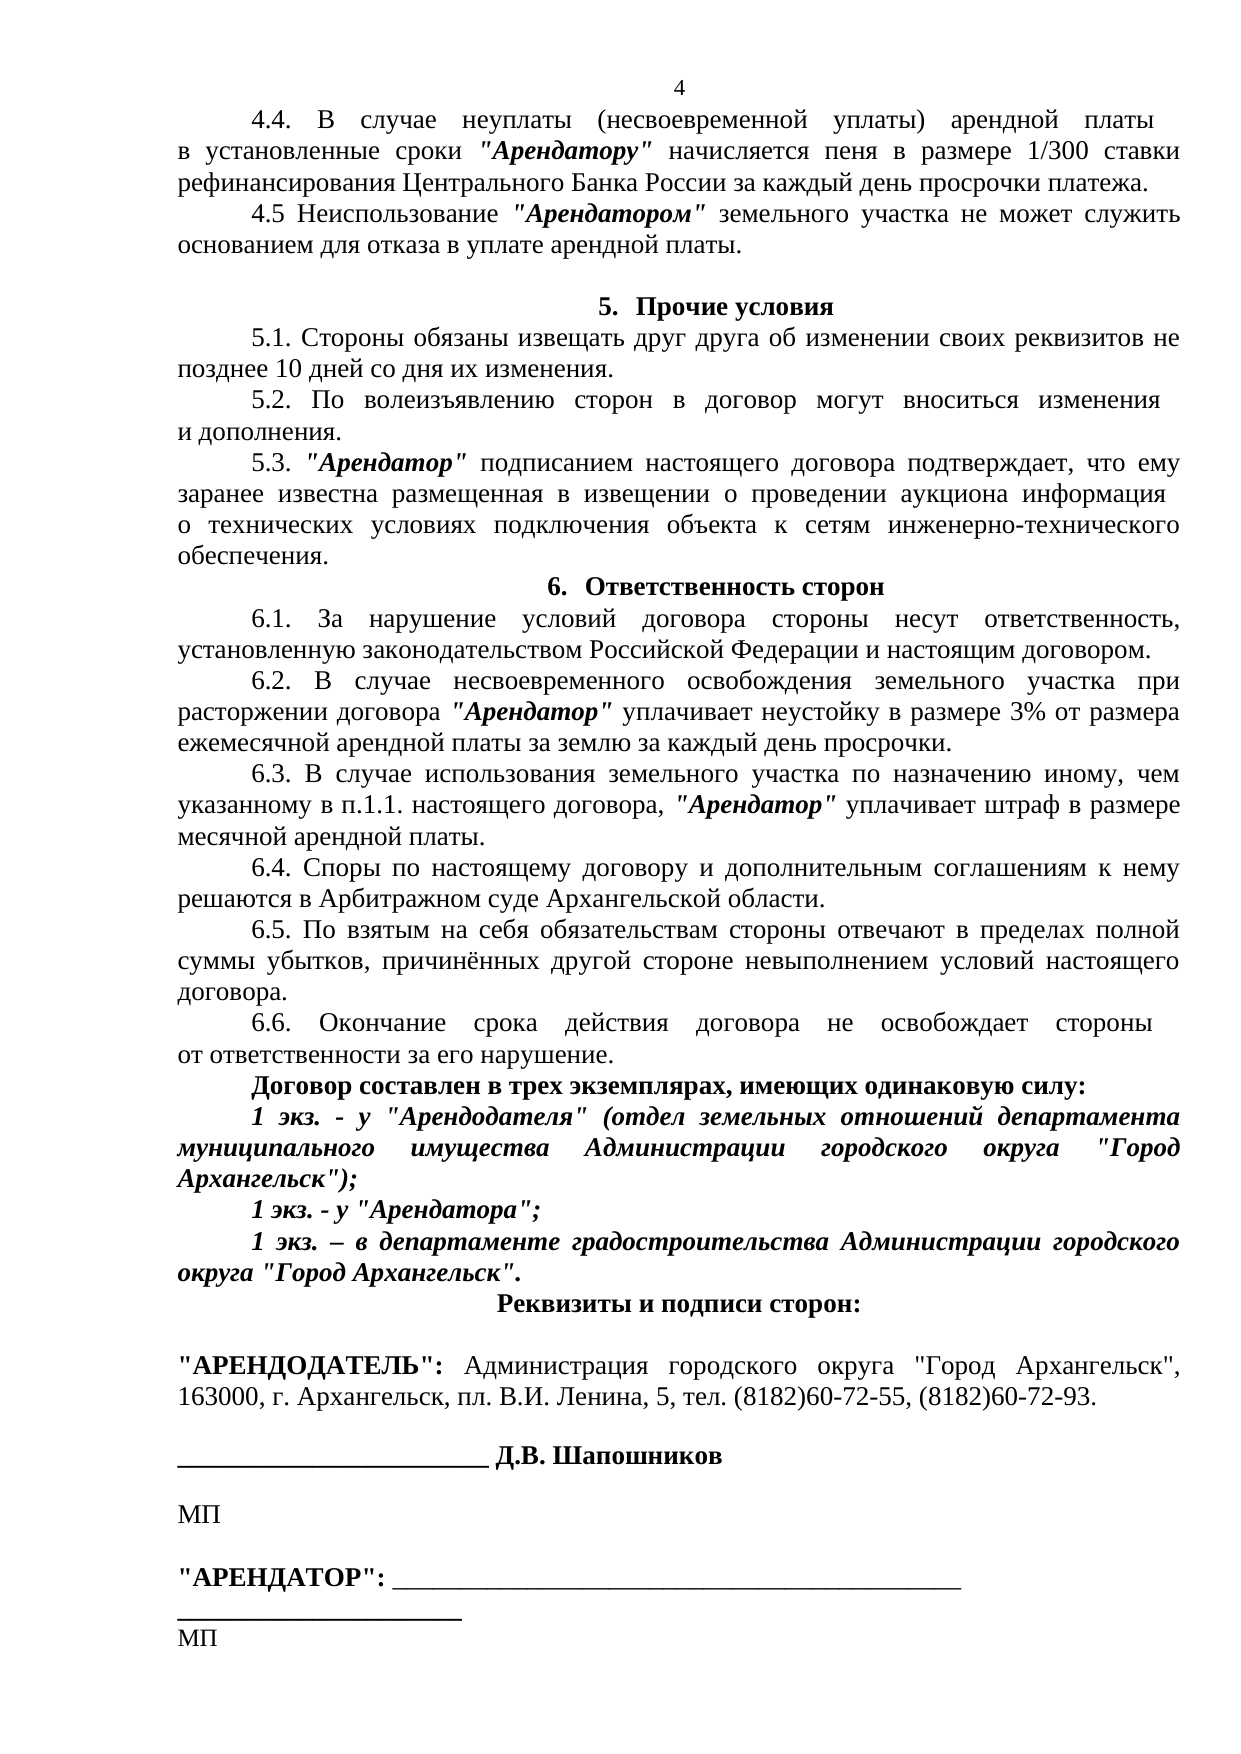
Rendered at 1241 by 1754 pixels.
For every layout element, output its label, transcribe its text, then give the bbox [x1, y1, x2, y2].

text 5.1. Стороны обязаны извещать друг друга об изменении своих реквизитов не позднее 10 дней со дня их изменения. [177, 321, 1181, 384]
text 4.5 Неиспользование "Арендатором" земельного участка не может служить основанием для отказа в уплате арендной платы. [177, 197, 1181, 259]
text _______________________ Д.В. Шапошников [177, 1439, 1181, 1471]
text 6.1. За нарушение условий договора стороны несут ответственность, установленную законодательством Российской Федерации и настоящим договором. [177, 602, 1181, 664]
text "АРЕНДАТОР": __________________________________________ [177, 1561, 1181, 1592]
text 5.2. По волеизъявлению сторон в договор могут вноситься изменения и дополнения. [177, 384, 1181, 446]
text Реквизиты и подписи сторон: [177, 1287, 1181, 1318]
text 1 экз. - у "Арендодателя" (отдел земельных отношений департамента муниципального имущества Администрации городского округа "Город Архангельск"); [177, 1100, 1181, 1193]
text 1 экз. - у "Арендатора"; [177, 1193, 1181, 1224]
text 1 экз. – в департаменте градостроительства Администрации городского округа "Город Архангельск". [177, 1224, 1181, 1287]
text 6.3. В случае использования земельного участка по назначению иному, чем указанному в п.1.1. настоящего договора, "Арендатор" уплачивает штраф в размере месячной арендной платы. [177, 757, 1181, 851]
text "АРЕНДОДАТЕЛЬ": Администрация городского округа "Город Архангельск", 163000, г. Архангельск, пл. В.И. Ленина, 5, тел. (8182)60-72-55, (8182)60-72-93. [177, 1349, 1181, 1411]
text Договор составлен в трех экземплярах, имеющих одинаковую силу: [177, 1069, 1181, 1100]
text 6.5. По взятым на себя обязательствам стороны отвечают в пределах полной суммы убытков, причинённых другой стороне невыполнением условий настоящего договора. [177, 913, 1181, 1007]
text 6.2. В случае несвоевременного освобождения земельного участка при расторжении договора "Арендатор" уплачивает неустойку в размере 3% от размера ежемесячной арендной платы за землю за каждый день просрочки. [177, 664, 1181, 757]
list Прочие условия [251, 290, 1181, 321]
text 5.3. "Арендатор" подписанием настоящего договора подтверждает, что ему заранее известна размещенная в извещении о проведении аукциона информация о технических условиях подключения объекта к сетям инженерно-технического обеспечения. [177, 446, 1181, 571]
text 4.4. В случае неуплаты (несвоевременной уплаты) арендной платы в установленные сроки "Арендатору" начисляется пеня в размере 1/300 ставки рефинансирования Центрального Банка России за каждый день просрочки платежа. [177, 103, 1181, 197]
text МП [177, 1499, 1181, 1530]
list Ответственность сторон [251, 571, 1181, 602]
text МП [177, 1623, 1181, 1652]
text 6.4. Споры по настоящему договору и дополнительным соглашениям к нему решаются в Арбитражном суде Архангельской области. [177, 851, 1181, 913]
text _____________________ [177, 1592, 1181, 1623]
text 6.6. Окончание срока действия договора не освобождает стороны от ответственности за его нарушение. [177, 1007, 1181, 1069]
